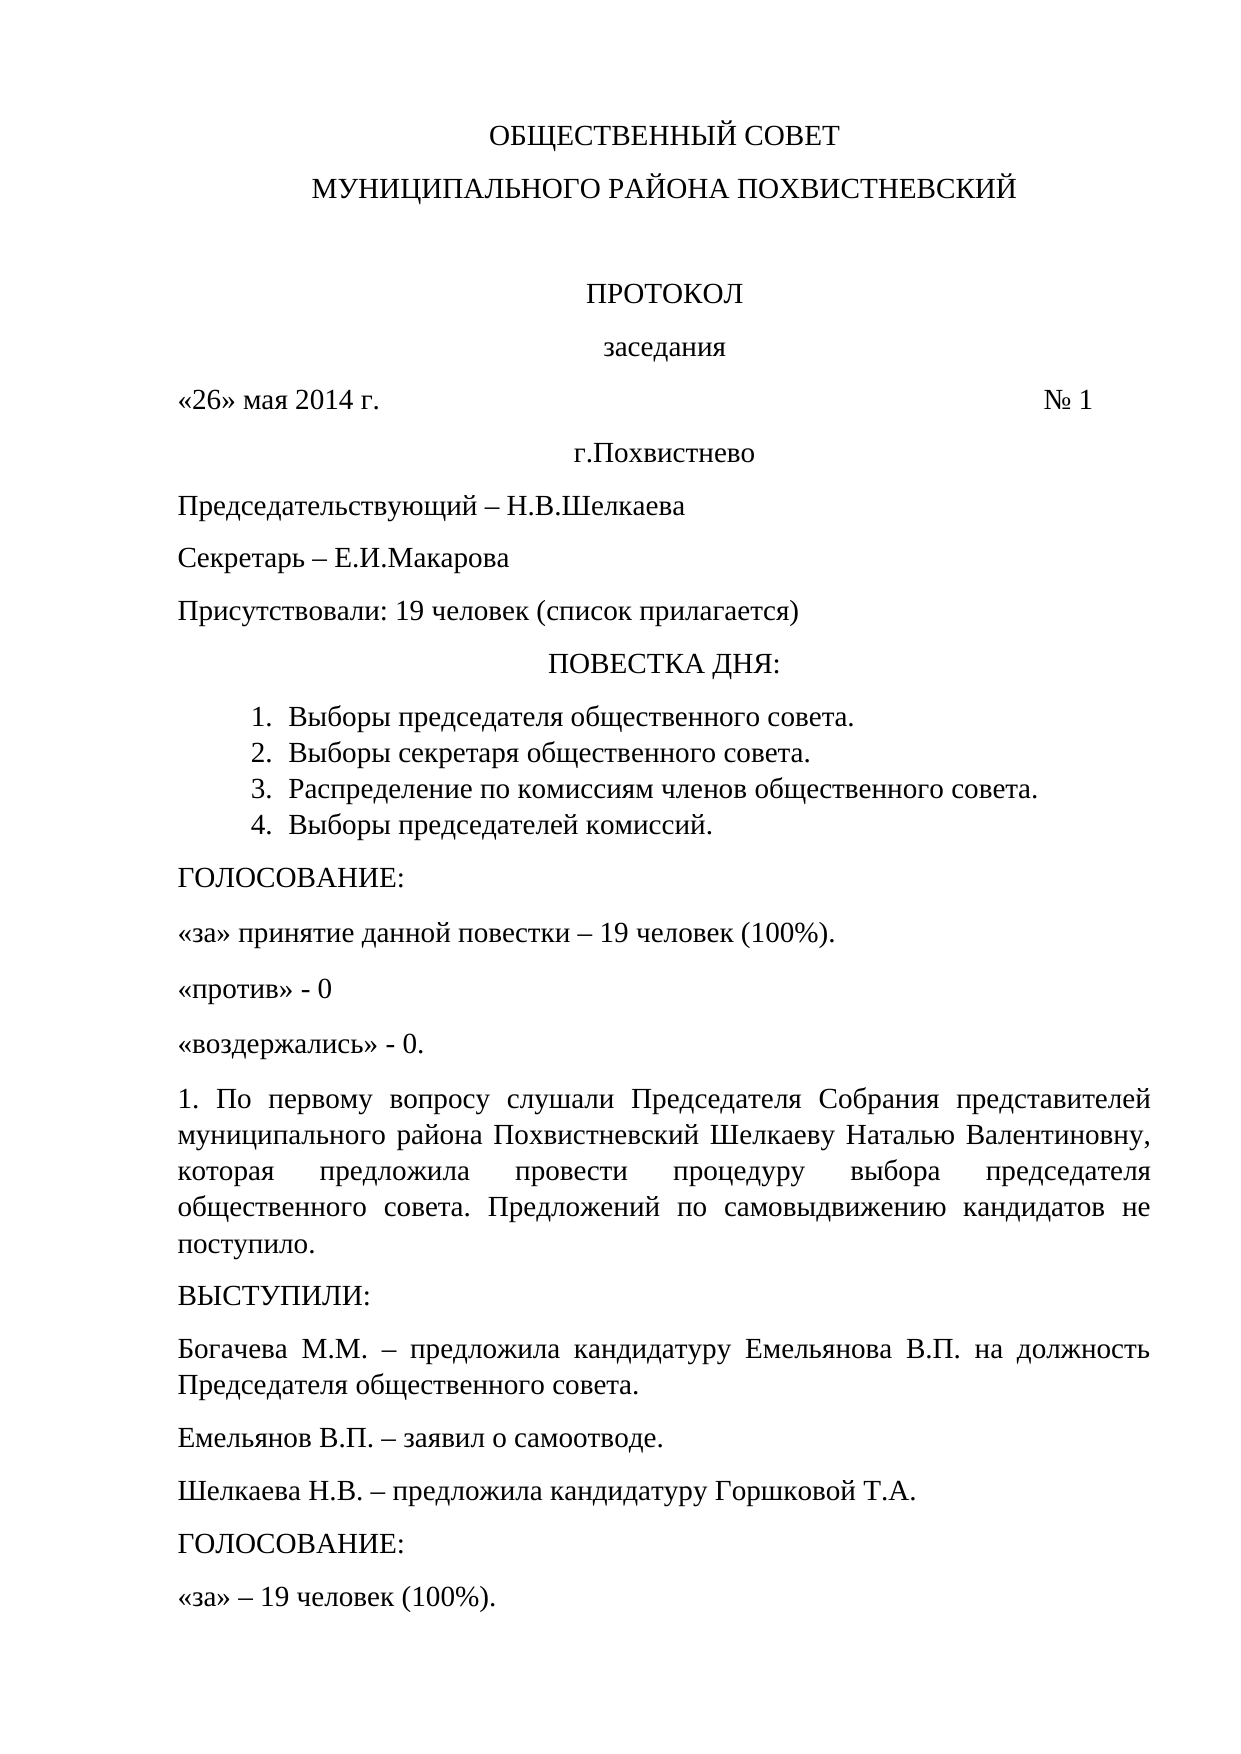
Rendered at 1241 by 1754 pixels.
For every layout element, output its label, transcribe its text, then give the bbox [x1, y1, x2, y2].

text Богачева М.М. – предложила кандидатуру Емельянова В.П. на должность Председателя общественного совета. [177, 1331, 1152, 1401]
text ВЫСТУПИЛИ: [177, 1278, 1152, 1312]
list Распределение по комиссиям членов общественного совета. [251, 771, 1152, 805]
text «за» – 19 человек (100%). [177, 1579, 1152, 1612]
list Выборы председателей комиссий. [251, 807, 1152, 841]
text заседания [177, 329, 1152, 363]
text 1. По первому вопросу слушали Председателя Собрания представителей муниципального района Похвистневский Шелкаеву Наталью Валентиновну, которая предложила провести процедуру выбора председателя общественного совета. Предложений по самовыдвижению кандидатов не поступило. [177, 1081, 1152, 1259]
text Шелкаева Н.В. – предложила кандидатуру Горшковой Т.А. [177, 1473, 1152, 1507]
text ГОЛОСОВАНИЕ: [177, 1526, 1152, 1559]
text МУНИЦИПАЛЬНОГО РАЙОНА ПОХВИСТНЕВСКИЙ [177, 171, 1152, 204]
text г.Похвистнево [177, 435, 1152, 468]
text «воздержались» - 0. [177, 1026, 1152, 1059]
text «против» - 0 [177, 971, 1152, 1004]
text «26» мая 2014 г. № 1 [177, 382, 1152, 416]
text ПОВЕСТКА ДНЯ: [177, 646, 1152, 680]
text Секретарь – Е.И.Макарова [177, 541, 1152, 574]
text Емельянов В.П. – заявил о самоотводе. [177, 1420, 1152, 1454]
text Председательствующий – Н.В.Шелкаева [177, 488, 1152, 521]
text ГОЛОСОВАНИЕ: [177, 860, 1152, 894]
text ПРОТОКОЛ [177, 277, 1152, 310]
text ОБЩЕСТВЕННЫЙ СОВЕТ [177, 118, 1152, 152]
list Выборы председателя общественного совета. [251, 699, 1152, 733]
list Выборы секретаря общественного совета. [251, 735, 1152, 769]
text Присутствовали: 19 человек (список прилагается) [177, 593, 1152, 627]
text «за» принятие данной повестки – 19 человек (100%). [177, 916, 1152, 949]
